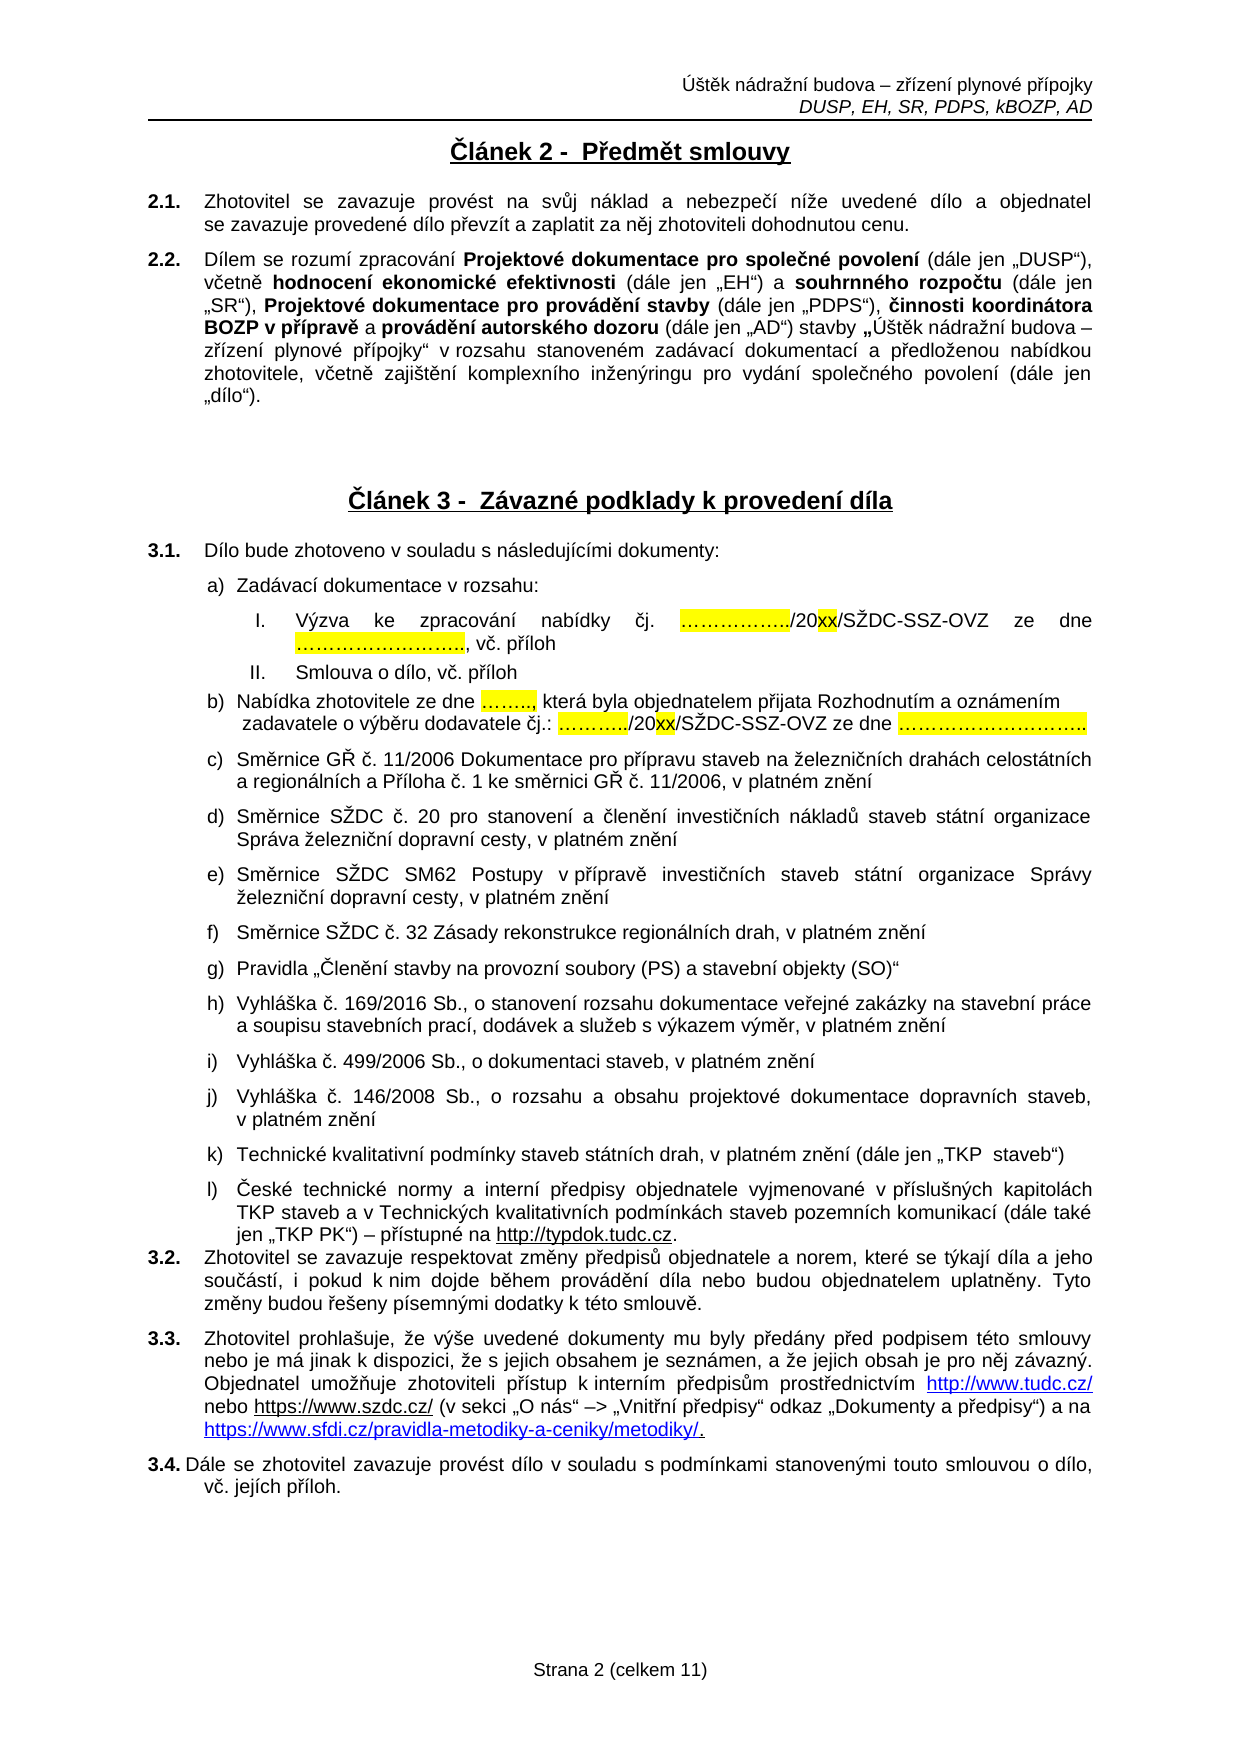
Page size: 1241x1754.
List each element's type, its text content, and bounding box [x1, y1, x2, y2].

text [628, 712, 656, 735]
text 2.1. Zhotovitel se zavazuje provést na svůj náklad a nebezpečí níže uvedené dílo a objednatel se zavazuje provedené dílo převzít a zaplatit za něj zhotoviteli dohodnutou cenu. [148, 190, 1092, 236]
list Směrnice GŘ č. 11/2006 Dokumentace pro přípravu staveb na železničních drahách celostátních a regionálních a Příloha č. 1 ke směrnici GŘ č. 11/2006, v platném znění [207, 747, 1092, 793]
list Zadávací dokumentace v rozsahu: [207, 574, 1092, 596]
list Směrnice SŽDC SM62 Postupy v přípravě investičních staveb státní organizace Správy železniční dopravní cesty, v platném znění [207, 863, 1092, 909]
list Vyhláška č. 499/2006 Sb., o dokumentaci staveb, v platném znění [207, 1049, 1092, 1072]
list Vyhláška č. 169/2016 Sb., o stanovení rozsahu dokumentace veřejné zakázky na stavební práce a soupisu stavebních prací, dodávek a služeb s výkazem výměr, v platném znění [207, 992, 1092, 1037]
text 3.3. Zhotovitel prohlašuje, že výše uvedené dokumenty mu byly předány před podpisem této smlouvy nebo je má jinak k dispozici, že s jejich obsahem je seznámen, a že jejich obsah je pro něj závazný. Objednatel umožňuje zhotoviteli přístup k interním předpisům prostřednictvím http://www.tudc.cz/ nebo https://www.szdc.cz/ (v sekci „O nás“ –> „Vnitřní předpisy“ odkaz „Dokumenty a předpisy“) a na https://www.sfdi.cz/pravidla-metodiky-a-ceniky/metodiky/. [148, 1327, 1092, 1440]
text 3.2. Zhotovitel se zavazuje respektovat změny předpisů objednatele a norem, které se týkají díla a jeho součástí, i pokud k nim dojde během provádění díla nebo budou objednatelem uplatněny. Tyto změny budou řešeny písemnými dodatky k této smlouvě. [148, 1246, 1092, 1314]
text Článek 3 - Závazné podklady k provedení díla [148, 486, 1092, 514]
text 3.1. Dílo bude zhotoveno v souladu s následujícími dokumenty: [148, 538, 1092, 561]
list Výzva ke zpracování nabídky čj. ……………../20xx/SŽDC-SSZ-OVZ ze dne …………………….., vč. příloh [266, 609, 1092, 654]
text zadavatele o výběru dodavatele čj.: ………../20xx/SŽDC-SSZ-OVZ ze dne ……………………….. [236, 712, 558, 735]
text Článek 2 - Předmět smlouvy [148, 137, 1092, 166]
list Směrnice SŽDC č. 32 Zásady rekonstrukce regionálních drah, v platném znění [207, 921, 1092, 944]
list Vyhláška č. 146/2008 Sb., o rozsahu a obsahu projektové dokumentace dopravních staveb, v platném znění [207, 1085, 1092, 1130]
list Nabídka zhotovitele ze dne …….., která byla objednatelem přijata Rozhodnutím a oznámením [207, 689, 1092, 712]
list Dále se zhotovitel zavazuje provést dílo v souladu s podmínkami stanovenými touto smlouvou o dílo, vč. jejích příloh. [148, 1453, 1092, 1498]
list Smlouva o dílo, vč. příloh [266, 661, 1092, 683]
list Směrnice SŽDC č. 20 pro stanovení a členění investičních nákladů staveb státní organizace Správa železniční dopravní cesty, v platném znění [207, 805, 1092, 851]
list České technické normy a interní předpisy objednatele vyjmenované v příslušných kapitolách TKP staveb a v Technických kvalitativních podmínkách staveb pozemních komunikací (dále také jen „TKP PK“) – přístupné na http://typdok.tudc.cz. [207, 1178, 1092, 1246]
list Technické kvalitativní podmínky staveb státních drah, v platném znění (dále jen „TKP staveb“) [207, 1143, 1092, 1165]
text 2.2. Dílem se rozumí zpracování Projektové dokumentace pro společné povolení (dále jen „DUSP“), včetně hodnocení ekonomické efektivnosti (dále jen „EH“) a souhrnného rozpočtu (dále jen „SR“), Projektové dokumentace pro provádění stavby (dále jen „PDPS“), činnosti koordinátora BOZP v přípravě a provádění autorského dozoru (dále jen „AD“) stavby „Úštěk nádražní budova – zřízení plynové přípojky“ v rozsahu stanoveném zadávací dokumentací a předloženou nabídkou zhotovitele, včetně zajištění komplexního inženýringu pro vydání společného povolení (dále jen „dílo“). [148, 248, 1092, 407]
text zadavatele o výběru dodavatele čj.: ………../20xx/SŽDC-SSZ-OVZ ze dne ……………………….. [675, 712, 898, 735]
list Pravidla „Členění stavby na provozní soubory (PS) a stavební objekty (SO)“ [207, 956, 1092, 979]
